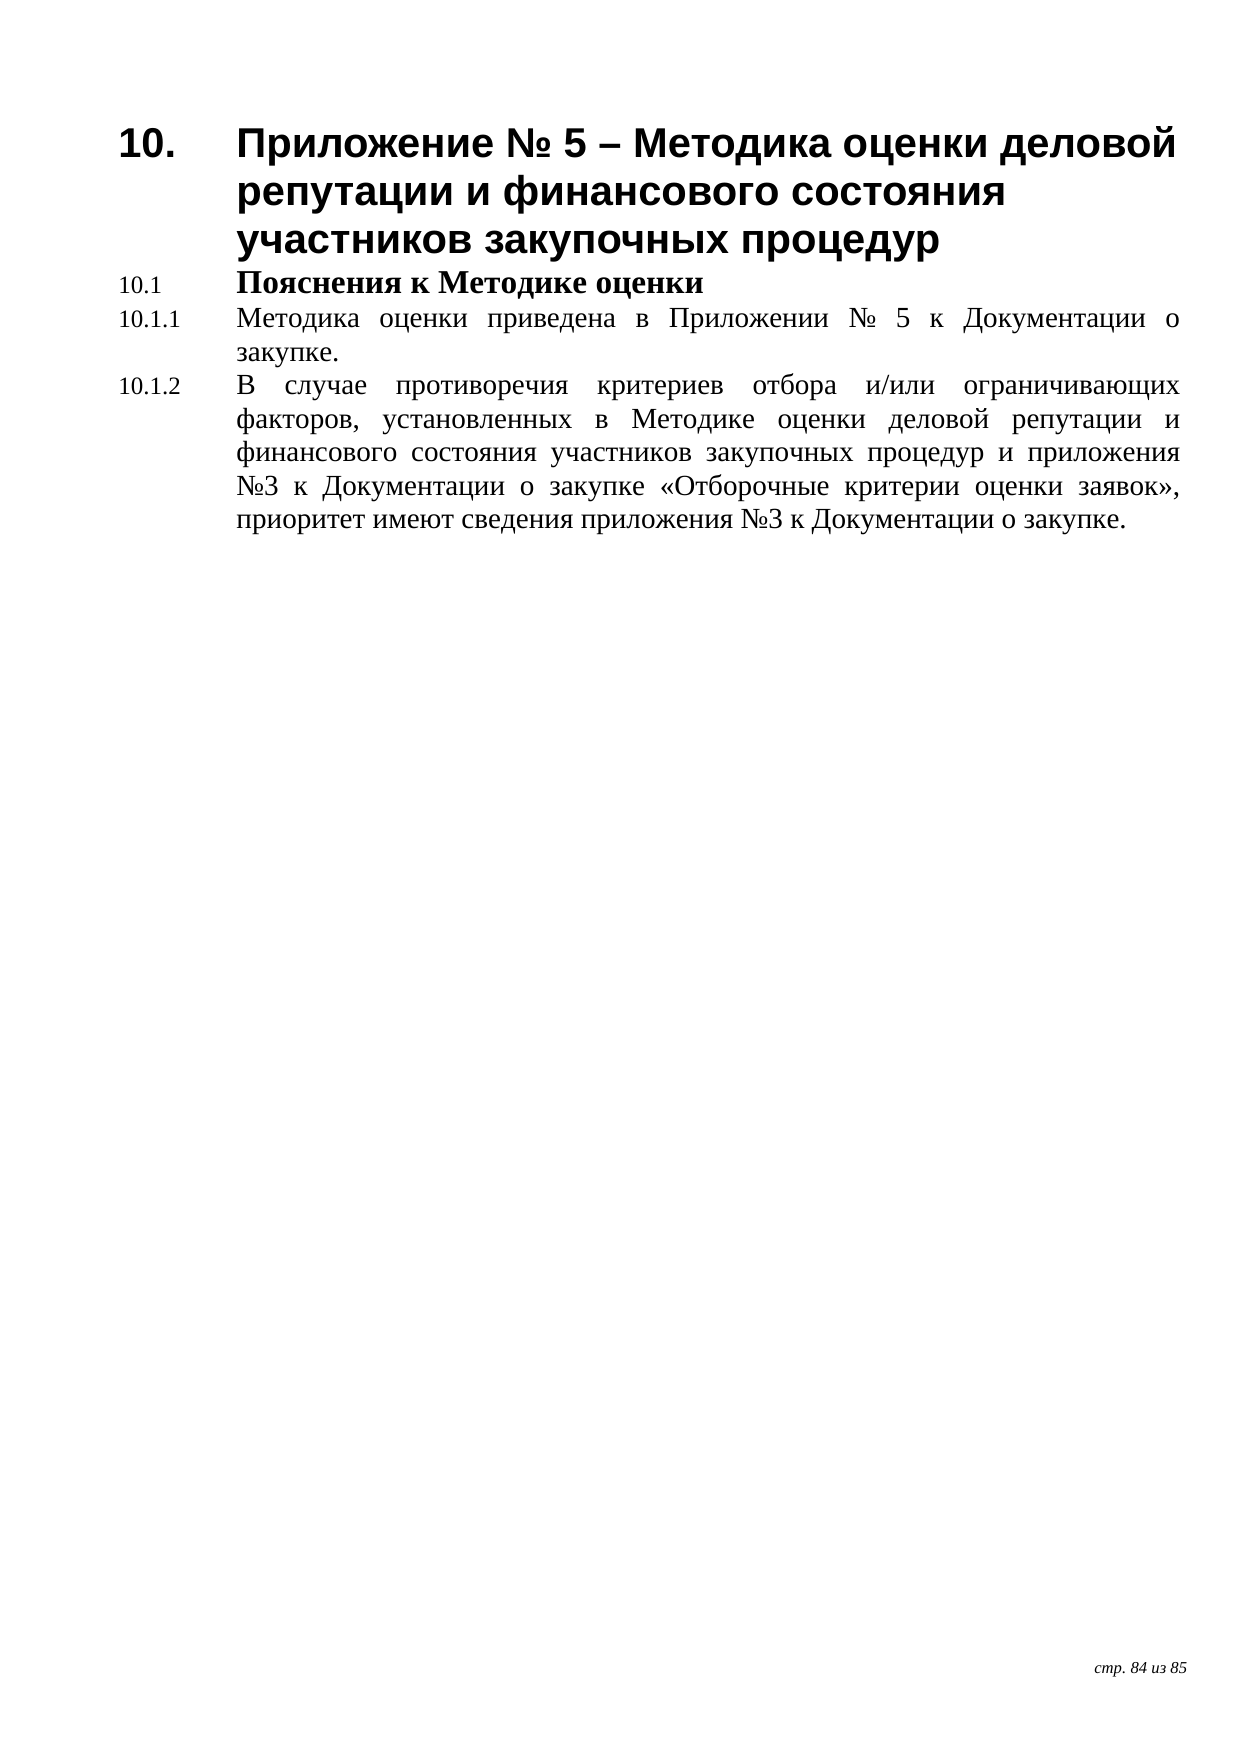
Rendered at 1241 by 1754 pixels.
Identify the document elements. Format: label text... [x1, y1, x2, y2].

subtitle Приложение № 5 – Методика оценки деловой репутации и финансового состояния участников закупочных процедур [118, 118, 1181, 262]
list Методика оценки приведена в Приложении № 5 к Документации о закупке. [118, 300, 1181, 367]
subtitle Пояснения к Методике оценки [118, 262, 1181, 300]
list В случае противоречия критериев отбора и/или ограничивающих факторов, установленных в Методике оценки деловой репутации и финансового состояния участников закупочных процедур и приложения №3 к Документации о закупке «Отборочные критерии оценки заявок», приоритет имеют сведения приложения №3 к Документации о закупке. [118, 367, 1181, 535]
